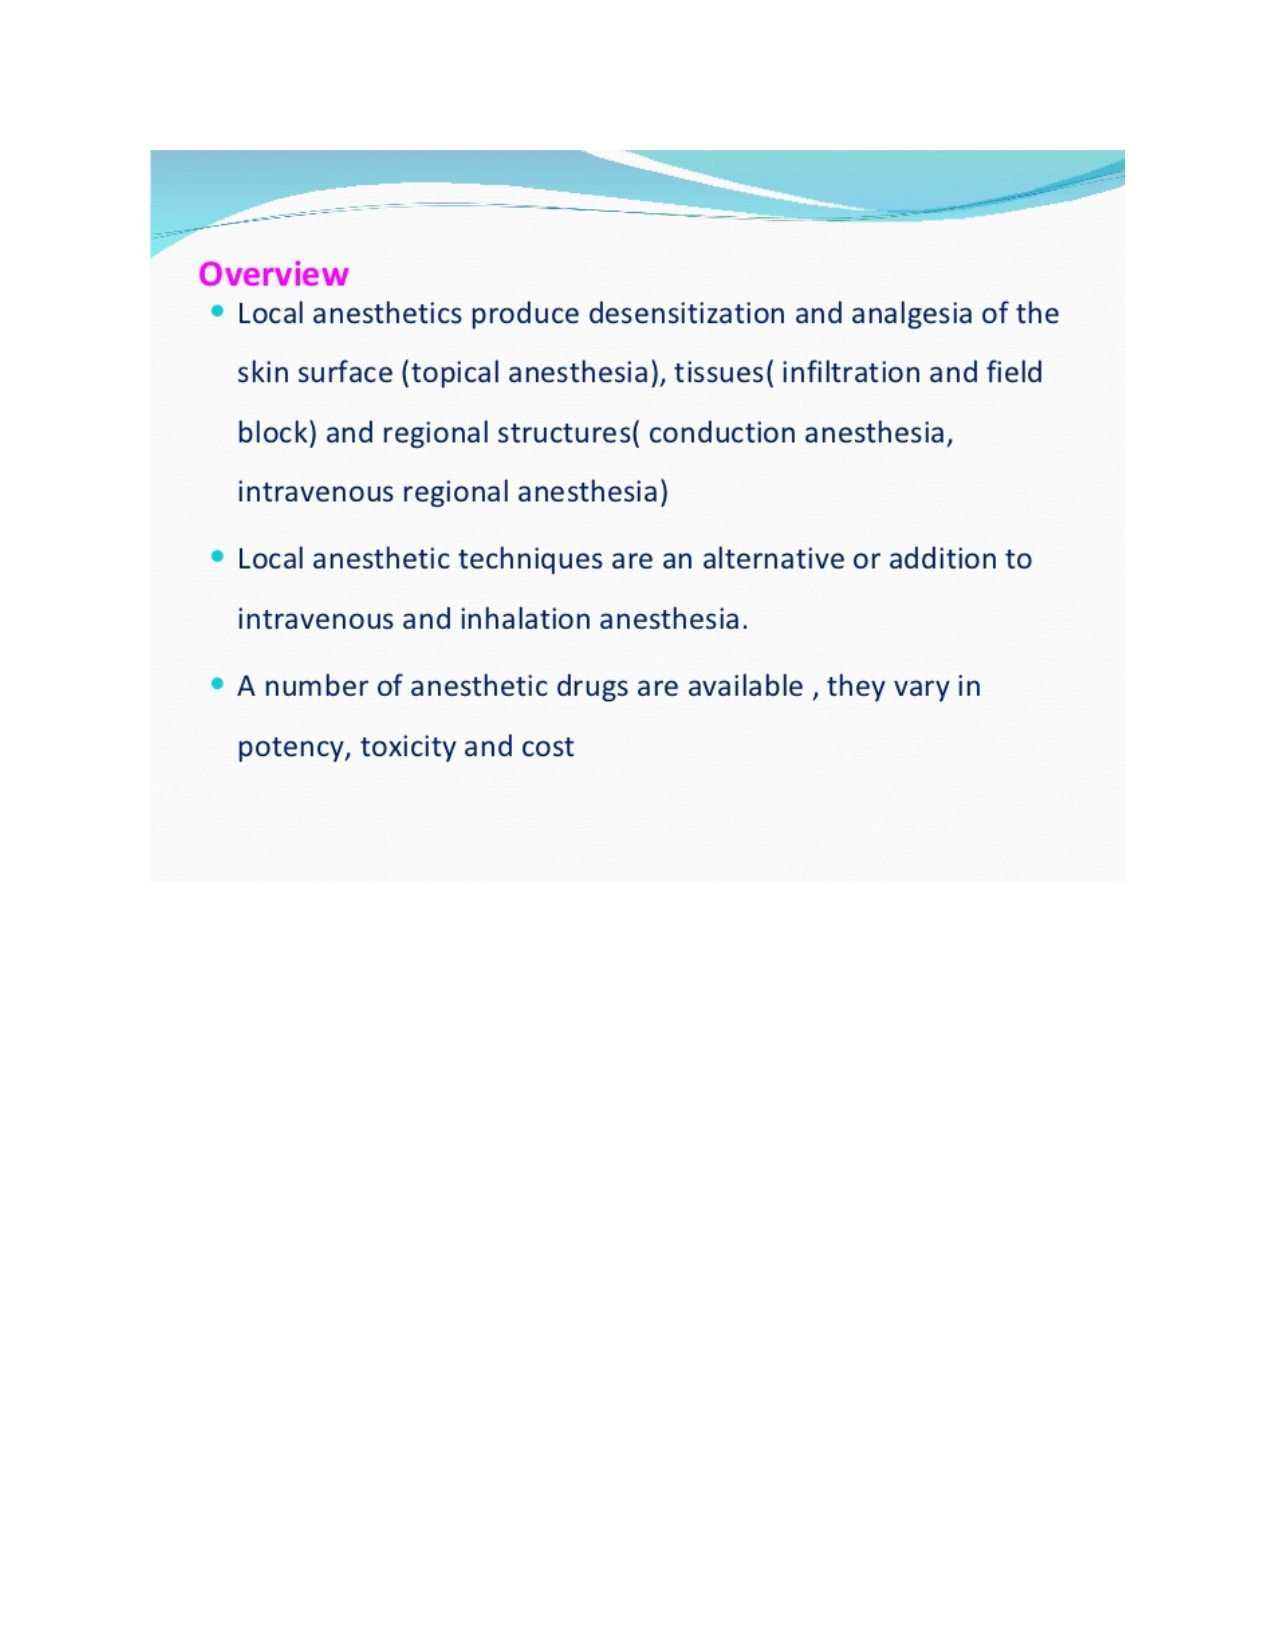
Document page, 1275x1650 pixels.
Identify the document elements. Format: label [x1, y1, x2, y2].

picture [150, 150, 1125, 881]
